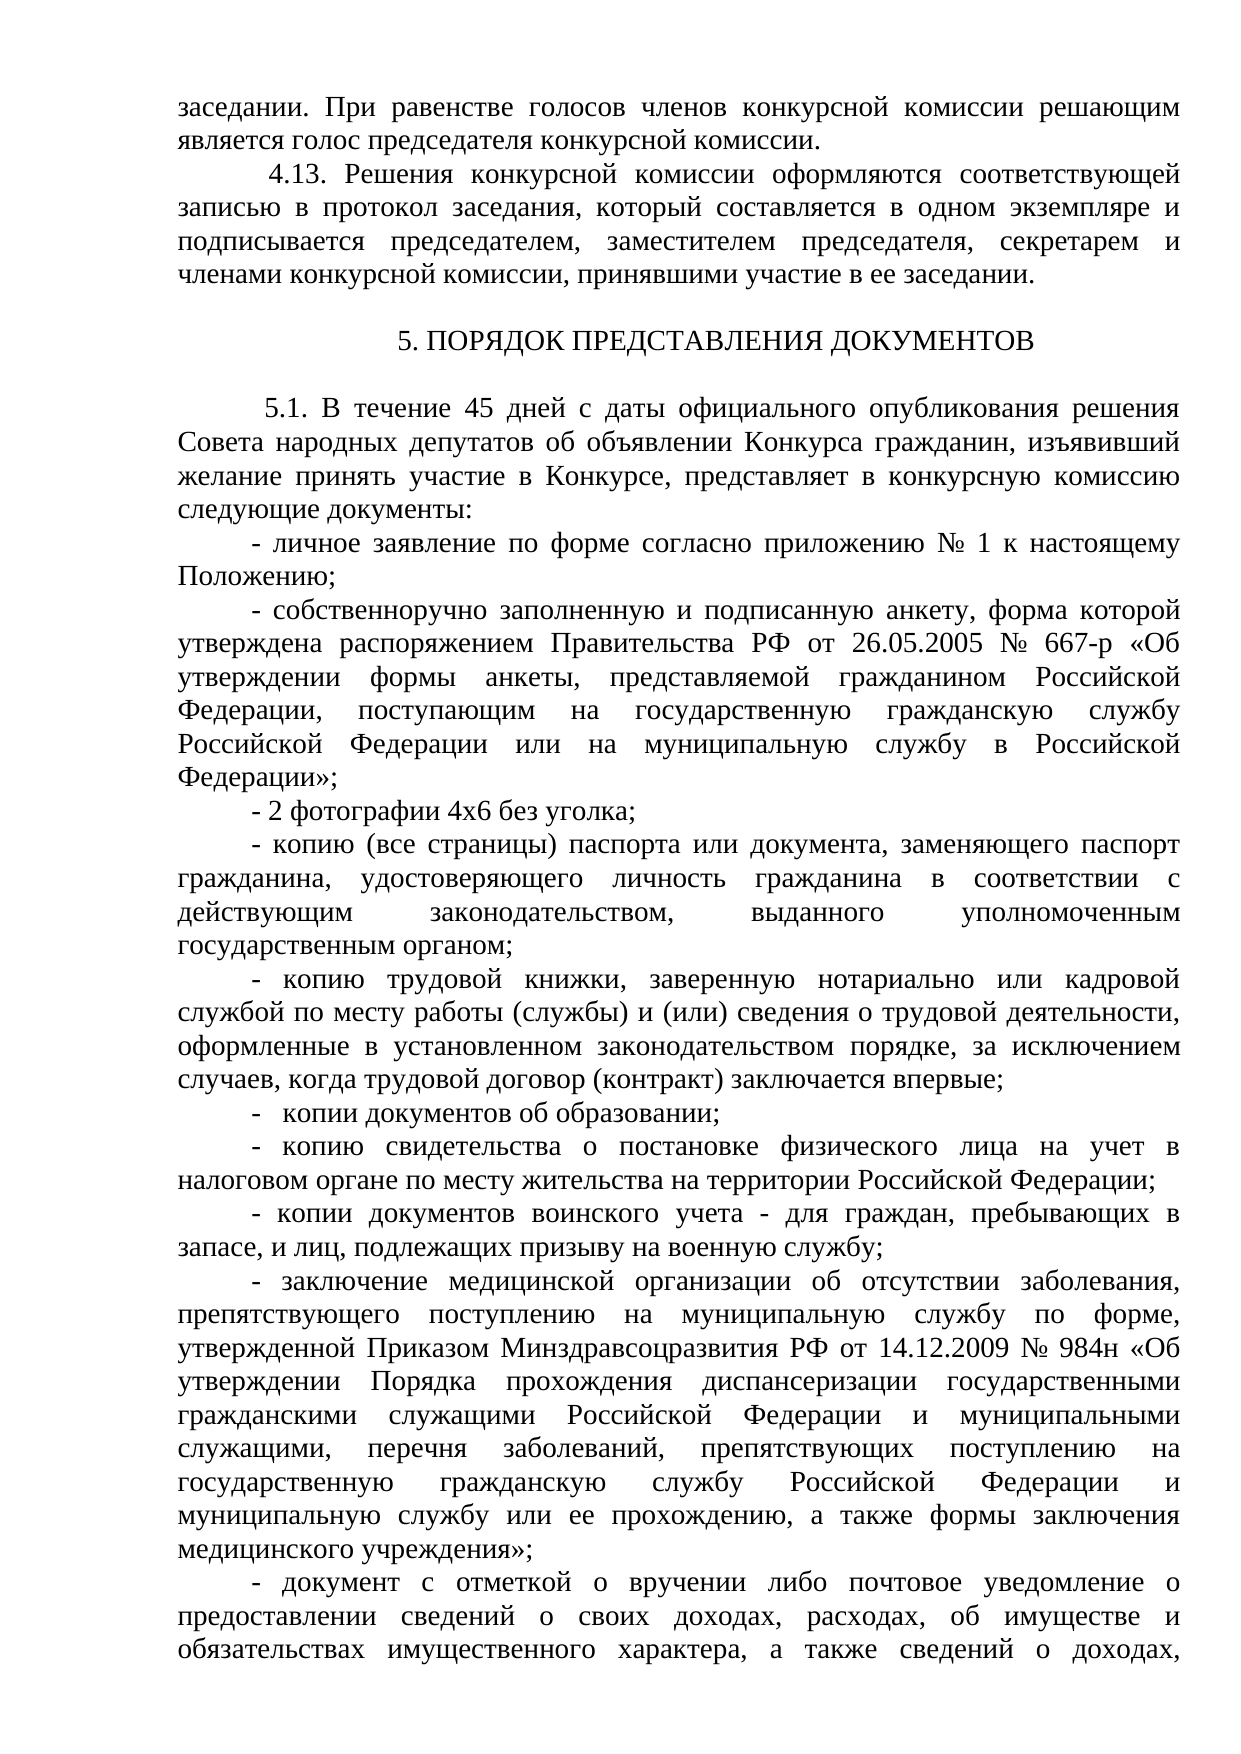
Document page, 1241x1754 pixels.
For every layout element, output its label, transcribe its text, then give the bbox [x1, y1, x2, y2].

text 4.13. Решения конкурсной комиссии оформляются соответствующей записью в протокол заседания, который составляется в одном экземпляре и подписывается председателем, заместителем председателя, секретарем и членами конкурсной комиссии, принявшими участие в ее заседании. [177, 156, 1181, 290]
text 5.1. В течение 45 дней с даты официального опубликования решения Совета народных депутатов об объявлении Конкурса гражданин, изъявивший желание принять участие в Конкурсе, представляет в конкурсную комиссию следующие документы: [177, 391, 1181, 525]
text - копию (все страницы) паспорта или документа, заменяющего паспорт гражданина, удостоверяющего личность гражданина в соответствии с действующим законодательством, выданного уполномоченным государственным органом; [177, 827, 1181, 961]
text - копию свидетельства о постановке физического лица на учет в налоговом органе по месту жительства на территории Российской Федерации; [177, 1128, 1181, 1196]
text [177, 89, 1181, 156]
text - заключение медицинской организации об отсутствии заболевания, препятствующего поступлению на муниципальную службу по форме, утвержденной Приказом Минздравсоцразвития РФ от 14.12.2009 № 984н «Об утверждении Порядка прохождения диспансеризации государственными гражданскими служащими Российской Федерации и муниципальными служащими, перечня заболеваний, препятствующих поступлению на государственную гражданскую службу Российской Федерации и муниципальную службу или ее прохождению, а также формы заключения медицинского учреждения»; [177, 1263, 1181, 1564]
text 5. ПОРЯДОК ПРЕДСТАВЛЕНИЯ ДОКУМЕНТОВ [177, 323, 1181, 357]
text - 2 фотографии 4х6 без уголка; [177, 793, 1181, 827]
text - собственноручно заполненную и подписанную анкету, форма которой утверждена распоряжением Правительства РФ от 26.05.2005 № 667-р «Об утверждении формы анкеты, представляемой гражданином Российской Федерации, поступающим на государственную гражданскую службу Российской Федерации или на муниципальную службу в Российской Федерации»; [177, 592, 1181, 793]
text - личное заявление по форме согласно приложению № 1 к настоящему Положению; [177, 525, 1181, 592]
text - копии документов воинского учета - для граждан, пребывающих в запасе, и лиц, подлежащих призыву на военную службу; [177, 1196, 1181, 1263]
text - копии документов об образовании; [177, 1095, 1181, 1128]
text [177, 1564, 1181, 1665]
text - копию трудовой книжки, заверенную нотариально или кадровой службой по месту работы (службы) и (или) сведения о трудовой деятельности, оформленные в установленном законодательством порядке, за исключением случаев, когда трудовой договор (контракт) заключается впервые; [177, 961, 1181, 1095]
